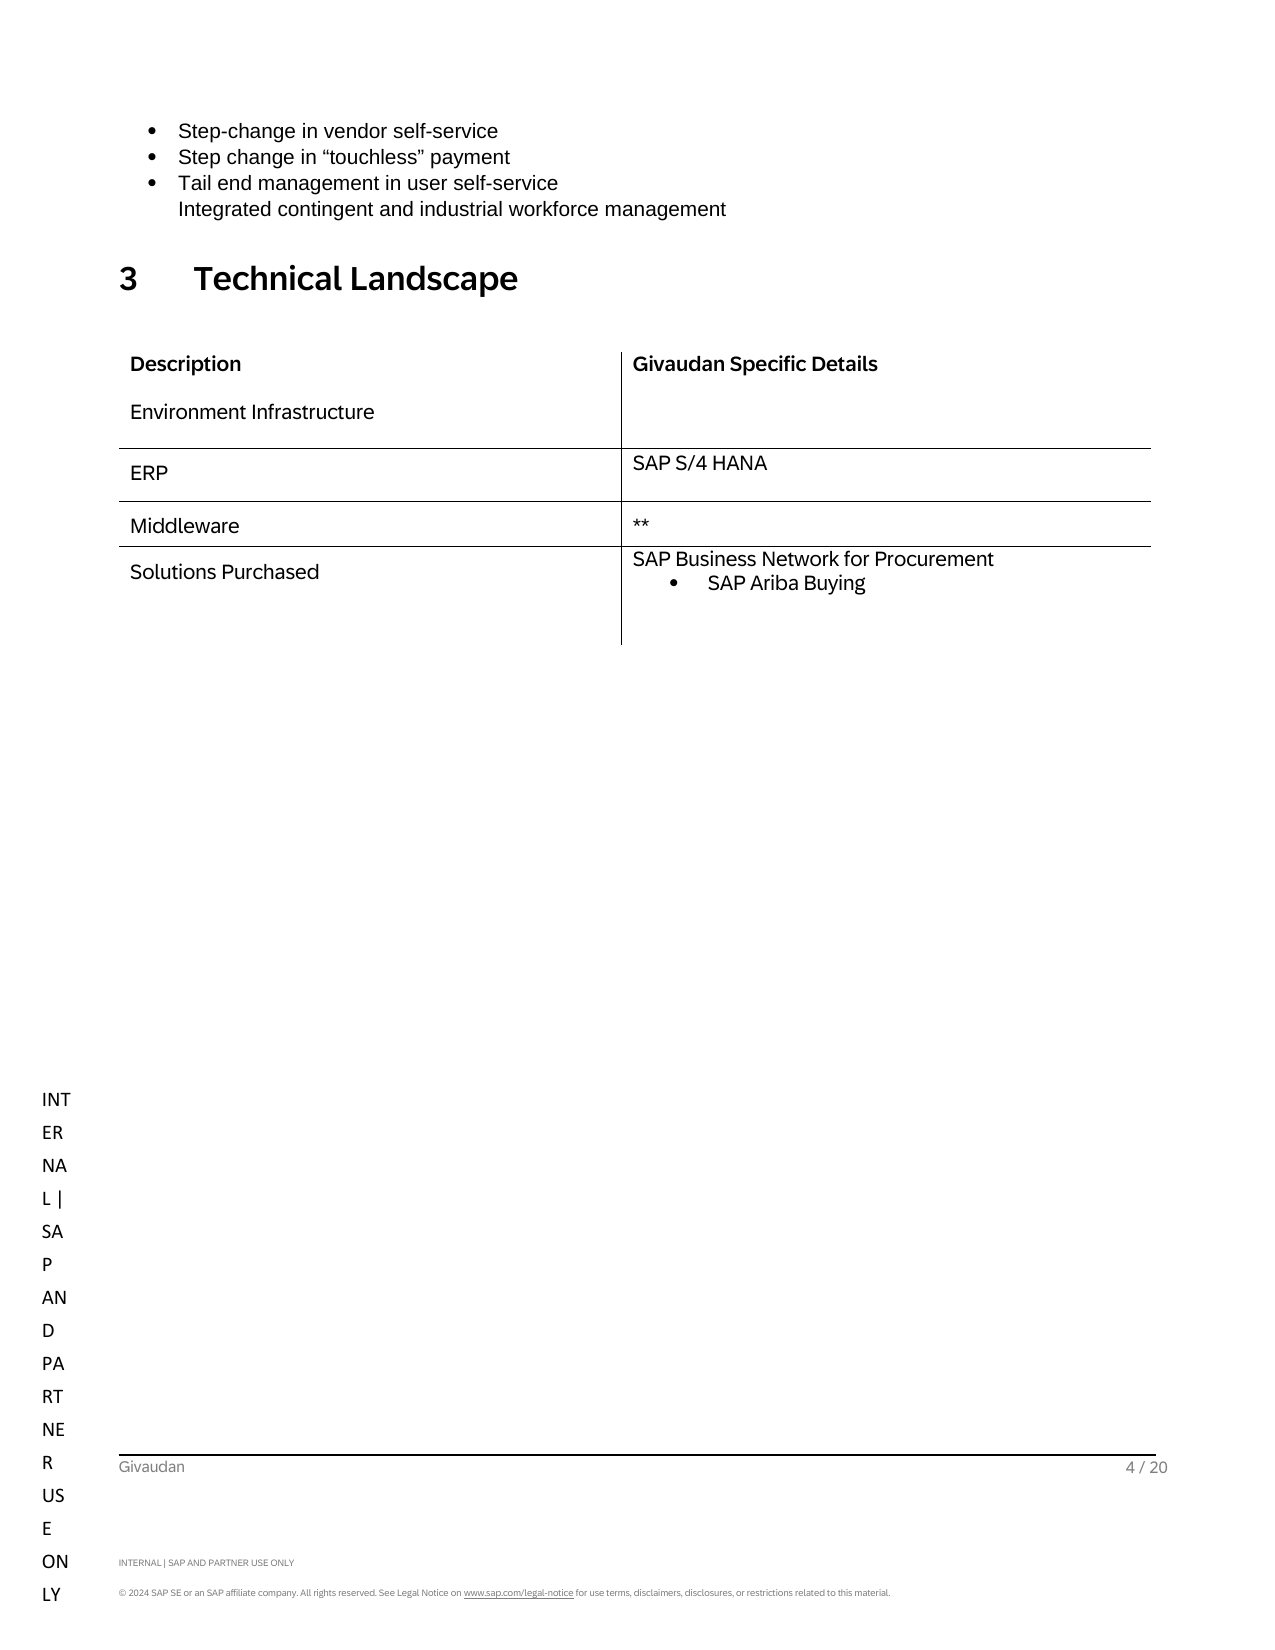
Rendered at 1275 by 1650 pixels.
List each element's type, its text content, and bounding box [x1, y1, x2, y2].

table_header Givaudan Specific Details [622, 352, 1151, 448]
text Step-change in vendor self-service [148, 119, 1156, 143]
text Tail end management in user self-service [148, 171, 1156, 195]
list Integrated contingent and industrial workforce management [148, 197, 1156, 221]
table_cell Middleware [119, 502, 621, 546]
table_cell SAP S/4 HANA [622, 449, 1151, 501]
subtitle Technical Landscape [119, 259, 1156, 297]
table_cell SAP Business Network for Procurement SAP Ariba Buying [622, 547, 1151, 645]
table_header Description Environment Infrastructure [119, 352, 621, 448]
table_cell ERP [119, 449, 621, 501]
text Step change in “touchless” payment [148, 145, 1156, 169]
table_cell Solutions Purchased [119, 547, 621, 645]
table_cell ** [622, 502, 1151, 546]
